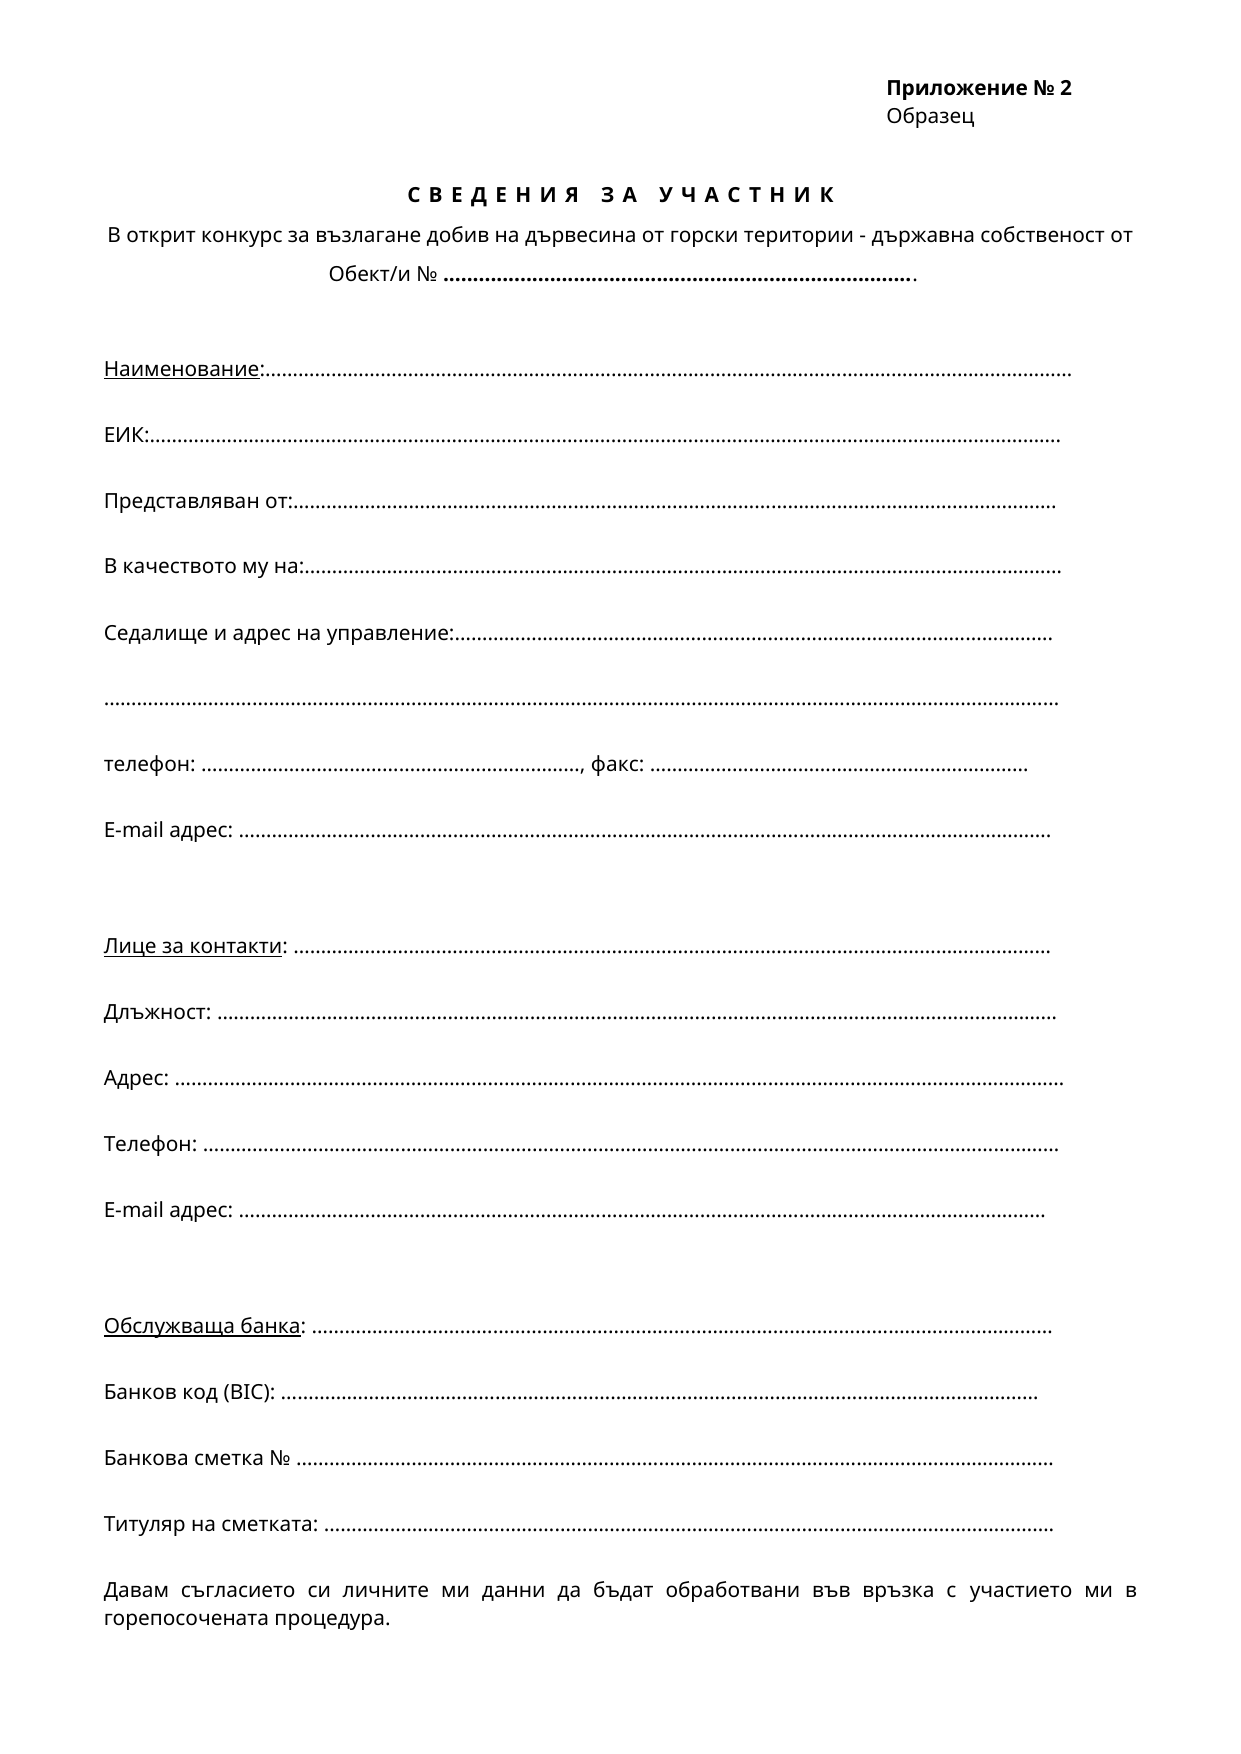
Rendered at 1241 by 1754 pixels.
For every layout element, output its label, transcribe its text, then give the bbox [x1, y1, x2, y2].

text В открит конкурс за възлагане добив на дървесина от горски територии - държавна собственост от [103, 221, 1137, 249]
text Наименование:………………………………………………………………………………………………………………………………… [103, 354, 1137, 382]
text Обект/и № ................................................................................ [103, 259, 1137, 288]
text Банкова сметка № ………………………………………………………………………………………………………………………… [103, 1443, 1137, 1471]
text Лице за контакти: ………………………………………………………………………………………………………………………… [103, 931, 1137, 960]
text телефон: ……………………………………………………………, факс: …………………………………………………………… [103, 749, 1137, 778]
text ………………………………………………………………………………………………………………………………………………………… [103, 683, 1137, 712]
text Представляван от:…………………………………………………………………………………………………………………………. [103, 486, 1137, 514]
text Приложение № 2 [103, 73, 1137, 101]
text В качеството му на:………………………………………………………………………………………………………………………… [103, 552, 1137, 580]
text ЕИК:…………………………………………………………………………………………………………………………………………………. [103, 420, 1137, 448]
text Седалище и адрес на управление:………………………………………………………………………………………………. [103, 618, 1137, 646]
text Длъжност: ……………………………………………………………………………………………………………………………………… [103, 997, 1137, 1026]
text Титуляр на сметката: ……………………………………………………………………………………………………………………. [103, 1509, 1137, 1537]
text Образец [103, 101, 1137, 130]
text Е-mail адрес: ………………………………………………………………………………………………………………………………… [103, 1195, 1137, 1223]
text Адрес: ……………………………………………………………………………………………………………………………………………… [103, 1063, 1137, 1092]
text Е-mail адрес: …………………………………………………………………………………………………………………………………. [103, 815, 1137, 844]
text Давам съгласието си личните ми данни да бъдат обработвани във връзка с участието ми в горепосочената процедура. [103, 1575, 1137, 1632]
text Обслужваща банка: ……………………………………………………………………………………………………………………… [103, 1311, 1137, 1339]
title СВЕДЕНИЯ ЗА УЧАСТНИК [103, 180, 1137, 208]
text Банков код (BIC): ………………………………………………………………………………………………………………………… [103, 1377, 1137, 1405]
text Телефон: ………………………………………………………………………………………………………………………………………… [103, 1129, 1137, 1158]
